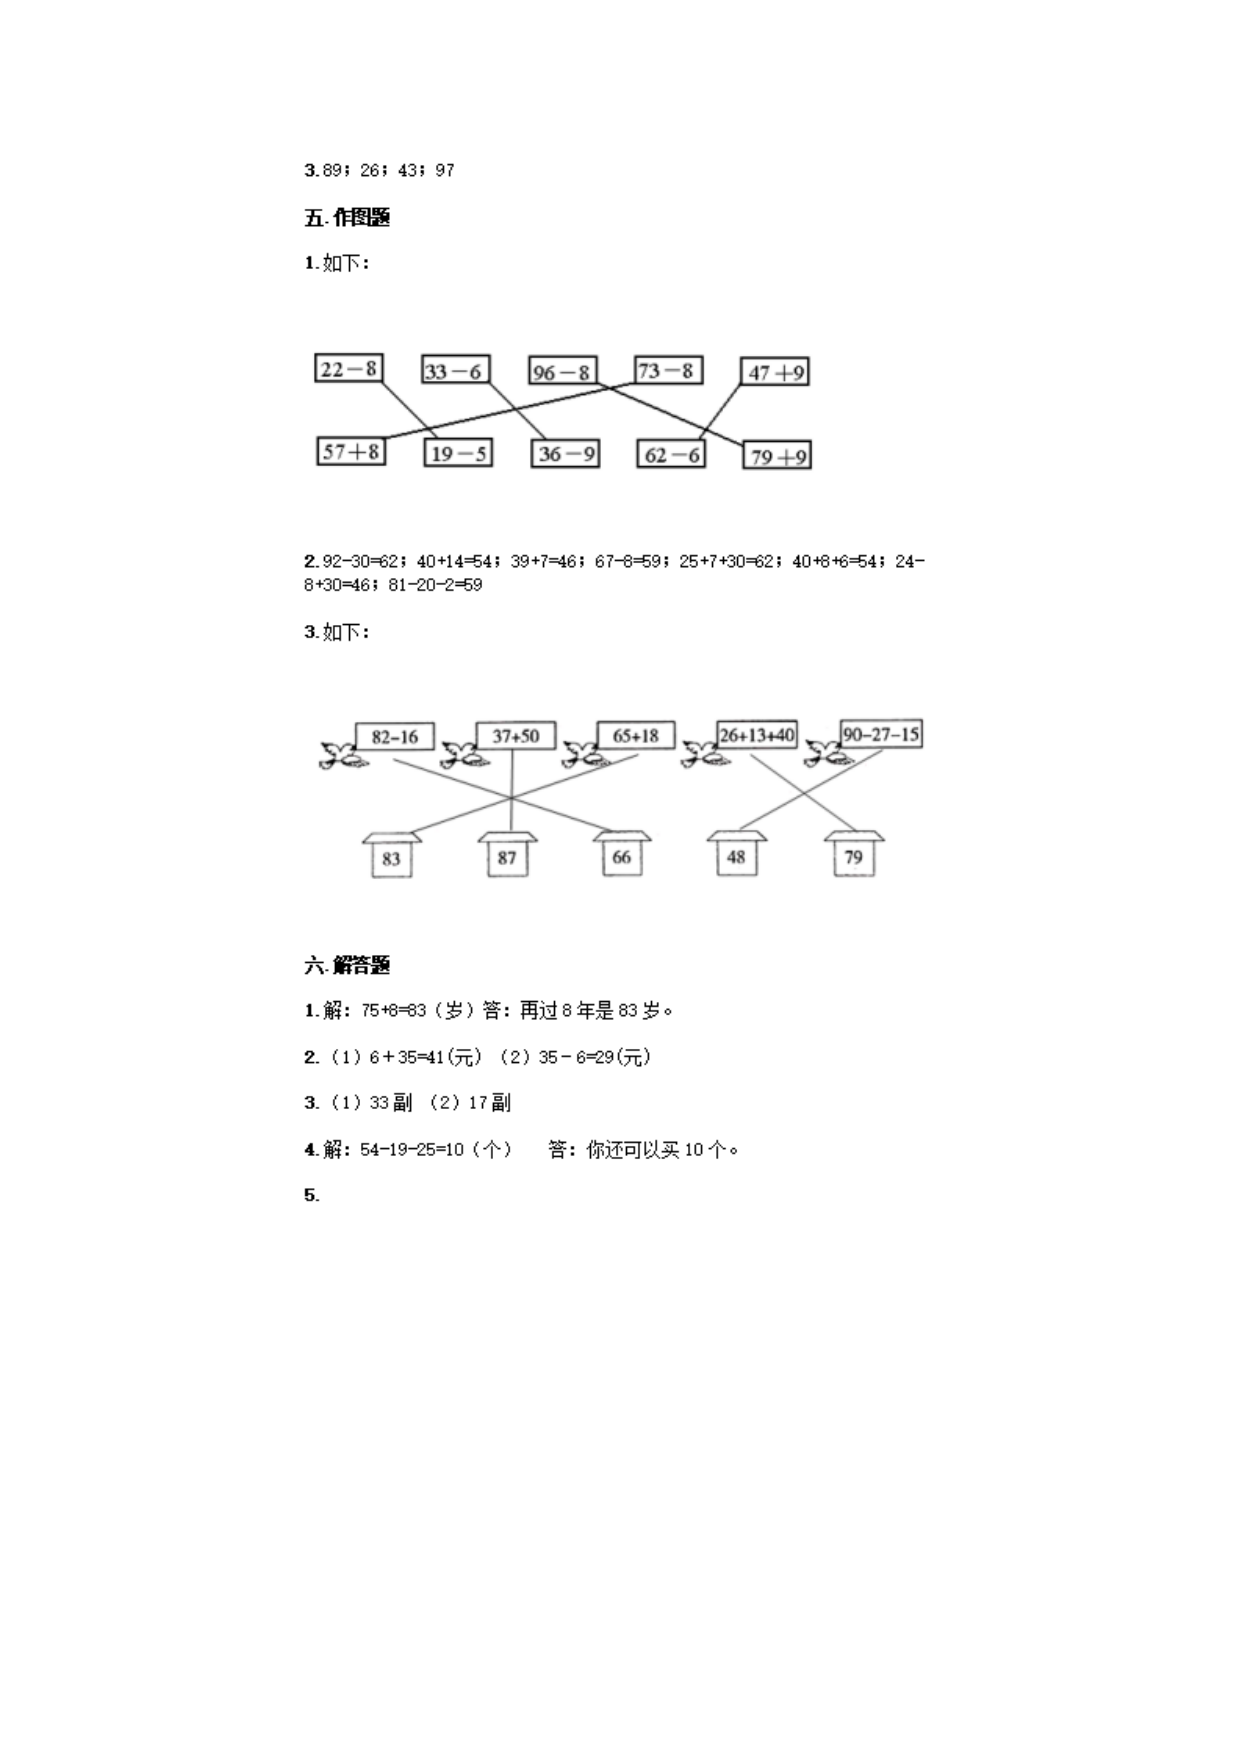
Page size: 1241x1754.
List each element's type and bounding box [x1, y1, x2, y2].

picture [263, 162, 978, 1231]
